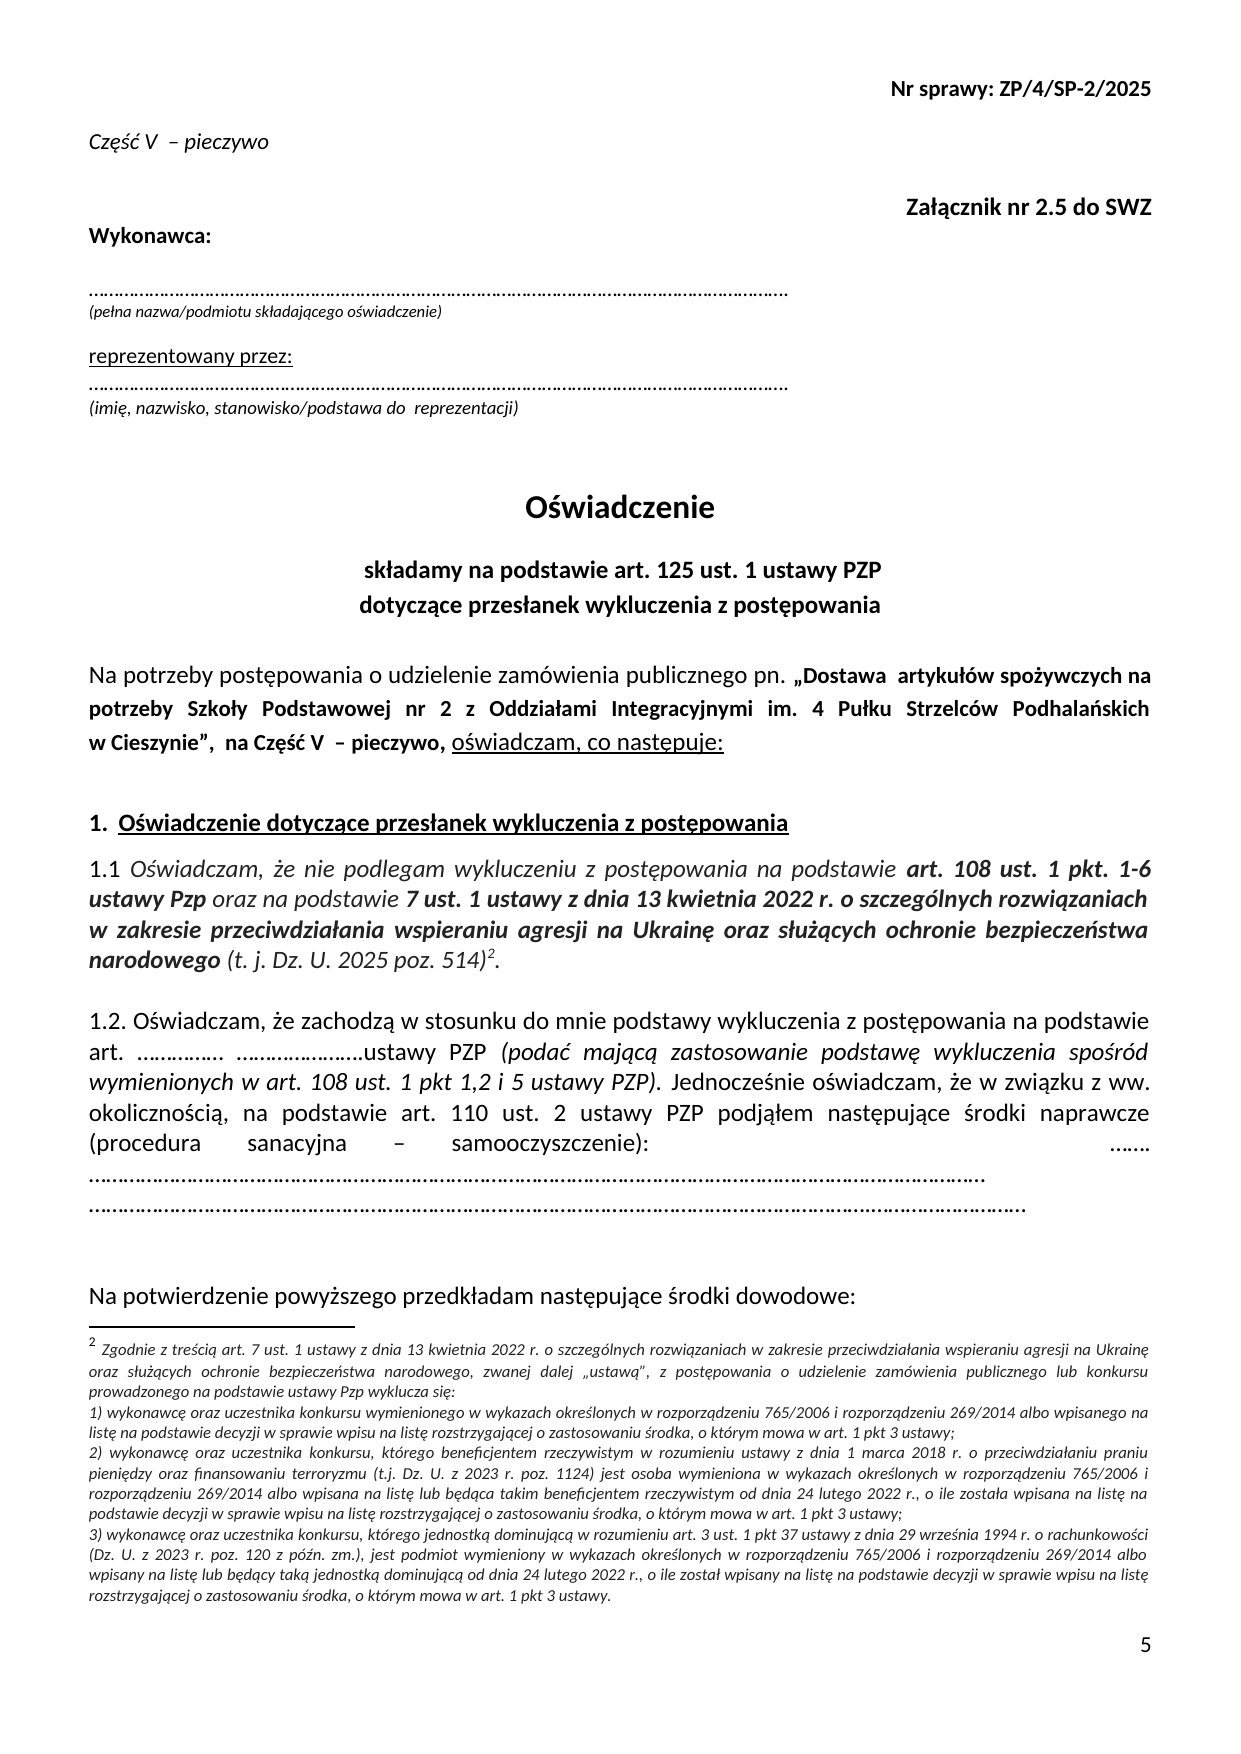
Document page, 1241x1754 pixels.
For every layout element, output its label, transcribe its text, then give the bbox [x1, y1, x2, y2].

text …………………………………………………………………………………………………………………………. [89, 369, 1107, 396]
text (imię, nazwisko, stanowisko/podstawa do reprezentacji) [89, 396, 649, 419]
text …………………………………………………………………………………………………………………………. [89, 275, 1152, 302]
text (pełna nazwa/podmiotu składającego oświadczenie) [89, 302, 605, 322]
text Załącznik nr 2.5 do SWZ [89, 191, 1152, 221]
text reprezentowany przez: [89, 343, 1152, 369]
list Oświadczenie dotyczące przesłanek wykluczenia z postępowania [89, 807, 1152, 838]
text Oświadczenie [89, 487, 1152, 527]
text 1.1 Oświadczam, że nie podlegam wykluczeniu z postępowania na podstawie art. 108 ust. 1 pkt. 1-6 ustawy Pzp oraz na podstawie 7 ust. 1 ustawy z dnia 13 kwietnia 2022 r. o szczególnych rozwiązaniach w zakresie przeciwdziałania wspieraniu agresji na Ukrainę oraz służących ochronie bezpieczeństwa narodowego (t. j. Dz. U. 2025 poz. 514). [89, 853, 1152, 975]
text ……………………………………………………………………………………………………………………….……………………… [89, 1188, 1152, 1219]
text dotyczące przesłanek wykluczenia z postępowania [89, 589, 1152, 620]
text Wykonawca: [89, 221, 1152, 249]
text składamy na podstawie art. 125 ust. 1 ustawy PZP [89, 554, 1152, 585]
text Na potrzeby postępowania o udzielenie zamówienia publicznego pn. „Dostawa artykułów spożywczych na potrzeby Szkoły Podstawowej nr 2 z Oddziałami Integracyjnymi im. 4 Pułku Strzelców Podhalańskich w Cieszynie”, na Część V – pieczywo, oświadczam, co następuje: [89, 659, 1152, 757]
text 1.2. Oświadczam, że zachodzą w stosunku do mnie podstawy wykluczenia z postępowania na podstawie art. …………… ………………….ustawy PZP (podać mającą zastosowanie podstawę wykluczenia spośród wymienionych w art. 108 ust. 1 pkt 1,2 i 5 ustawy PZP). Jednocześnie oświadczam, że w związku z ww. okolicznością, na podstawie art. 110 ust. 2 ustawy PZP podjąłem następujące środki naprawcze (procedura sanacyjna – samooczyszczenie): …….………………………………………………………………………………………………………………………………………… [89, 1005, 1152, 1188]
text Na potwierdzenie powyższego przedkładam następujące środki dowodowe: [89, 1280, 1152, 1311]
